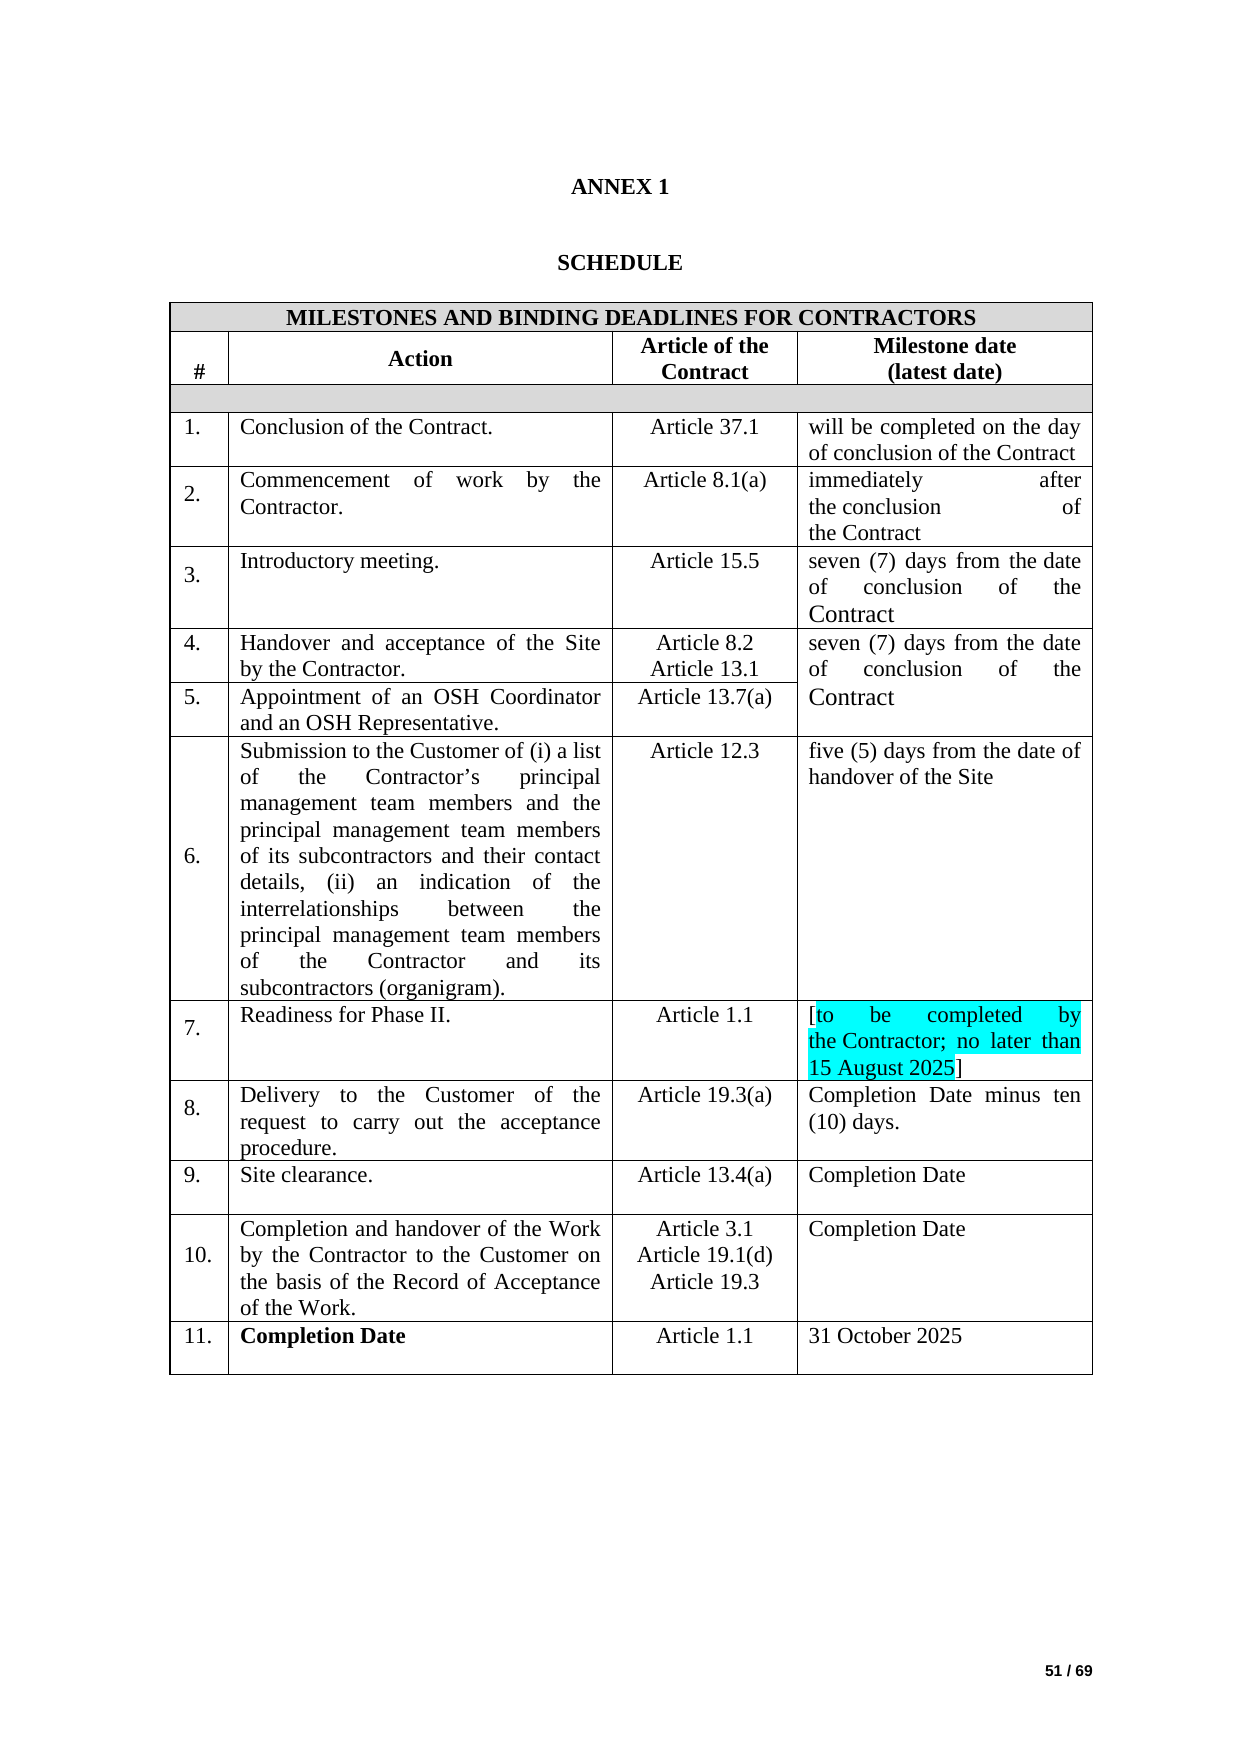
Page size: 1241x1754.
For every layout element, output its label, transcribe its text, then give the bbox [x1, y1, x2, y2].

table_cell Article of the Contract [613, 332, 797, 384]
table_cell Article 13.7(a) [613, 683, 797, 736]
table_cell Article 12.3 [613, 737, 797, 1000]
table_cell seven (7) days from the date of conclusion of the Contract [798, 547, 1092, 628]
table_cell 31 October 2025 [798, 1322, 1092, 1374]
subtitle ANNEX 1 [148, 173, 1092, 199]
table_cell five (5) days from the date of handover of the Site [798, 737, 1092, 1000]
table_cell Submission to the Customer of (i) a list of the Contractor’s principal management team members and the principal management team members of its subcontractors and their contact details, (ii) an indication of the interrelationships between the principal management team members of the Contractor and its subcontractors (organigram). [229, 737, 612, 1000]
table_cell Article 13.4(a) [613, 1161, 797, 1214]
table_cell Appointment of an OSH Coordinator and an OSH Representative. [229, 683, 612, 736]
table_cell Completion Date [798, 1161, 1092, 1214]
table_cell Action [229, 332, 612, 384]
table_cell [171, 737, 228, 1000]
table_cell Article 1.1 [613, 1001, 797, 1080]
table_cell Article 19.3(a) [613, 1081, 797, 1160]
table_cell [171, 629, 228, 682]
table_cell immediately after the conclusion of the Contract [798, 467, 1092, 546]
table_cell Completion Date [229, 1322, 612, 1374]
table_cell [171, 385, 1092, 412]
table_cell [171, 547, 228, 628]
table_cell Article 3.1 Article 19.1(d) Article 19.3 [613, 1215, 797, 1321]
table_cell [171, 1161, 228, 1214]
table_cell Completion and handover of the Work by the Contractor to the Customer on the basis of the Record of Acceptance of the Work. [229, 1215, 612, 1321]
table_cell [171, 1001, 228, 1080]
table_cell Completion Date [798, 1215, 1092, 1321]
table_cell seven (7) days from the date of conclusion of the Contract [798, 629, 1092, 736]
text SCHEDULE [148, 249, 1092, 275]
table_cell [171, 413, 228, 466]
table_cell [171, 1322, 228, 1374]
table_cell Readiness for Phase II. [229, 1001, 612, 1080]
table_cell Introductory meeting. [229, 547, 612, 628]
table_cell Article 8.1(a) [613, 467, 797, 546]
table_cell Milestone date (latest date) [798, 332, 1092, 384]
table_cell will be completed on the day of conclusion of the Contract [798, 413, 1092, 466]
table_cell Commencement of work by the Contractor. [229, 467, 612, 546]
table_cell Delivery to the Customer of the request to carry out the acceptance procedure. [229, 1081, 612, 1160]
table_cell Completion Date minus ten (10) days. [798, 1081, 1092, 1160]
table_cell Handover and acceptance of the Site by the Contractor. [229, 629, 612, 682]
table_cell [171, 1081, 228, 1160]
table_cell [171, 467, 228, 546]
table_cell [to be completed by the Contractor; no later than 15 August 2025] [955, 1001, 1092, 1080]
table_cell # [171, 332, 228, 384]
table_cell Article 8.2 Article 13.1 [613, 629, 797, 682]
table_cell Site clearance. [229, 1161, 612, 1214]
table_header MILESTONES AND BINDING DEADLINES FOR CONTRACTORS [171, 303, 1092, 331]
table_cell [171, 683, 228, 736]
table_cell Article 1.1 [613, 1322, 797, 1374]
table_cell [171, 1215, 228, 1321]
table_cell Article 15.5 [613, 547, 797, 628]
table_cell Article 37.1 [613, 413, 797, 466]
table_cell Conclusion of the Contract. [229, 413, 612, 466]
